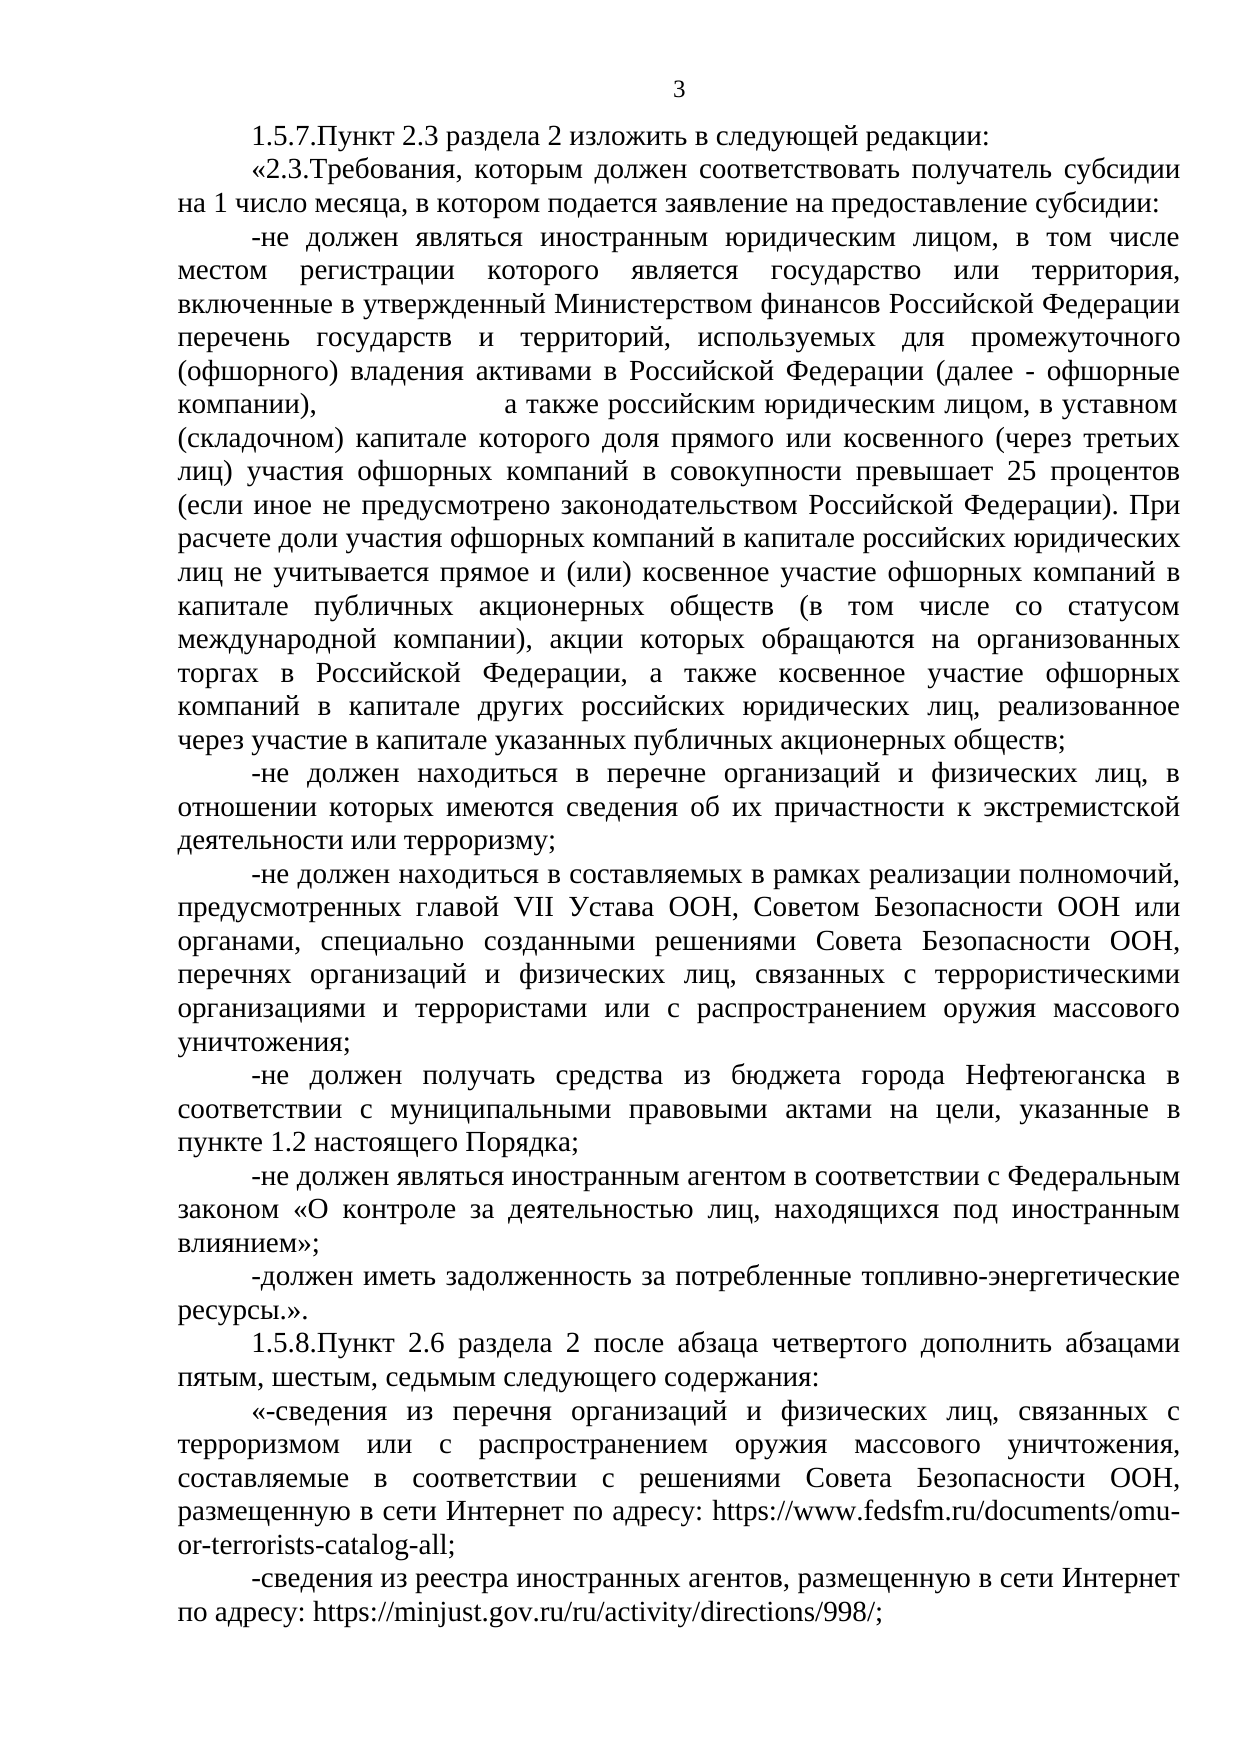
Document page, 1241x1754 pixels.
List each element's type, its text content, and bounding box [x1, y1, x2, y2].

text -сведения из реестра иностранных агентов, размещенную в сети Интернет по адресу: https://minjust.gov.ru/ru/activity/directions/998/; [177, 1560, 1181, 1627]
text -не должен являться иностранным юридическим лицом, в том числе местом регистрации которого является государство или территория, включенные в утвержденный Министерством финансов Российской Федерации перечень государств и территорий, используемых для промежуточного (офшорного) владения активами в Российской Федерации (далее - офшорные компании), а также российским юридическим лицом, в уставном (складочном) капитале которого доля прямого или косвенного (через третьих лиц) участия офшорных компаний в совокупности превышает 25 процентов (если иное не предусмотрено законодательством Российской Федерации). При расчете доли участия офшорных компаний в капитале российских юридических лиц не учитывается прямое и (или) косвенное участие офшорных компаний в капитале публичных акционерных обществ (в том числе со статусом международной компании), акции которых обращаются на организованных торгах в Российской Федерации, а также косвенное участие офшорных компаний в капитале других российских юридических лиц, реализованное через участие в капитале указанных публичных акционерных обществ; [177, 219, 1181, 755]
text -не должен получать средства из бюджета города Нефтеюганска в соответствии с муниципальными правовыми актами на цели, указанные в пункте 1.2 настоящего Порядка; [177, 1057, 1181, 1158]
text 1.5.7.Пункт 2.3 раздела 2 изложить в следующей редакции: [177, 118, 1181, 152]
text -не должен являться иностранным агентом в соответствии с Федеральным законом «О контроле за деятельностью лиц, находящихся под иностранным влиянием»; [177, 1158, 1181, 1258]
text 1.5.8.Пункт 2.6 раздела 2 после абзаца четвертого дополнить абзацами пятым, шестым, седьмым следующего содержания: [177, 1326, 1181, 1393]
text «-сведения из перечня организаций и физических лиц, связанных с терроризмом или с распространением оружия массового уничтожения, составляемые в соответствии с решениями Совета Безопасности ООН, размещенную в сети Интернет по адресу: https://www.fedsfm.ru/documents/omu-or-terrorists-catalog-all; [177, 1393, 1181, 1560]
text -не должен находиться в составляемых в рамках реализации полномочий, предусмотренных главой VII Устава ООН, Советом Безопасности ООН или органами, специально созданными решениями Совета Безопасности ООН, перечнях организаций и физических лиц, связанных с террористическими организациями и террористами или с распространением оружия массового уничтожения; [177, 856, 1181, 1057]
text «2.3.Требования, которым должен соответствовать получатель субсидии на 1 число месяца, в котором подается заявление на предоставление субсидии: [177, 152, 1181, 219]
text -должен иметь задолженность за потребленные топливно-энергетические ресурсы.». [177, 1258, 1181, 1326]
text -не должен находиться в перечне организаций и физических лиц, в отношении которых имеются сведения об их причастности к экстремистской деятельности или терроризму; [177, 755, 1181, 856]
